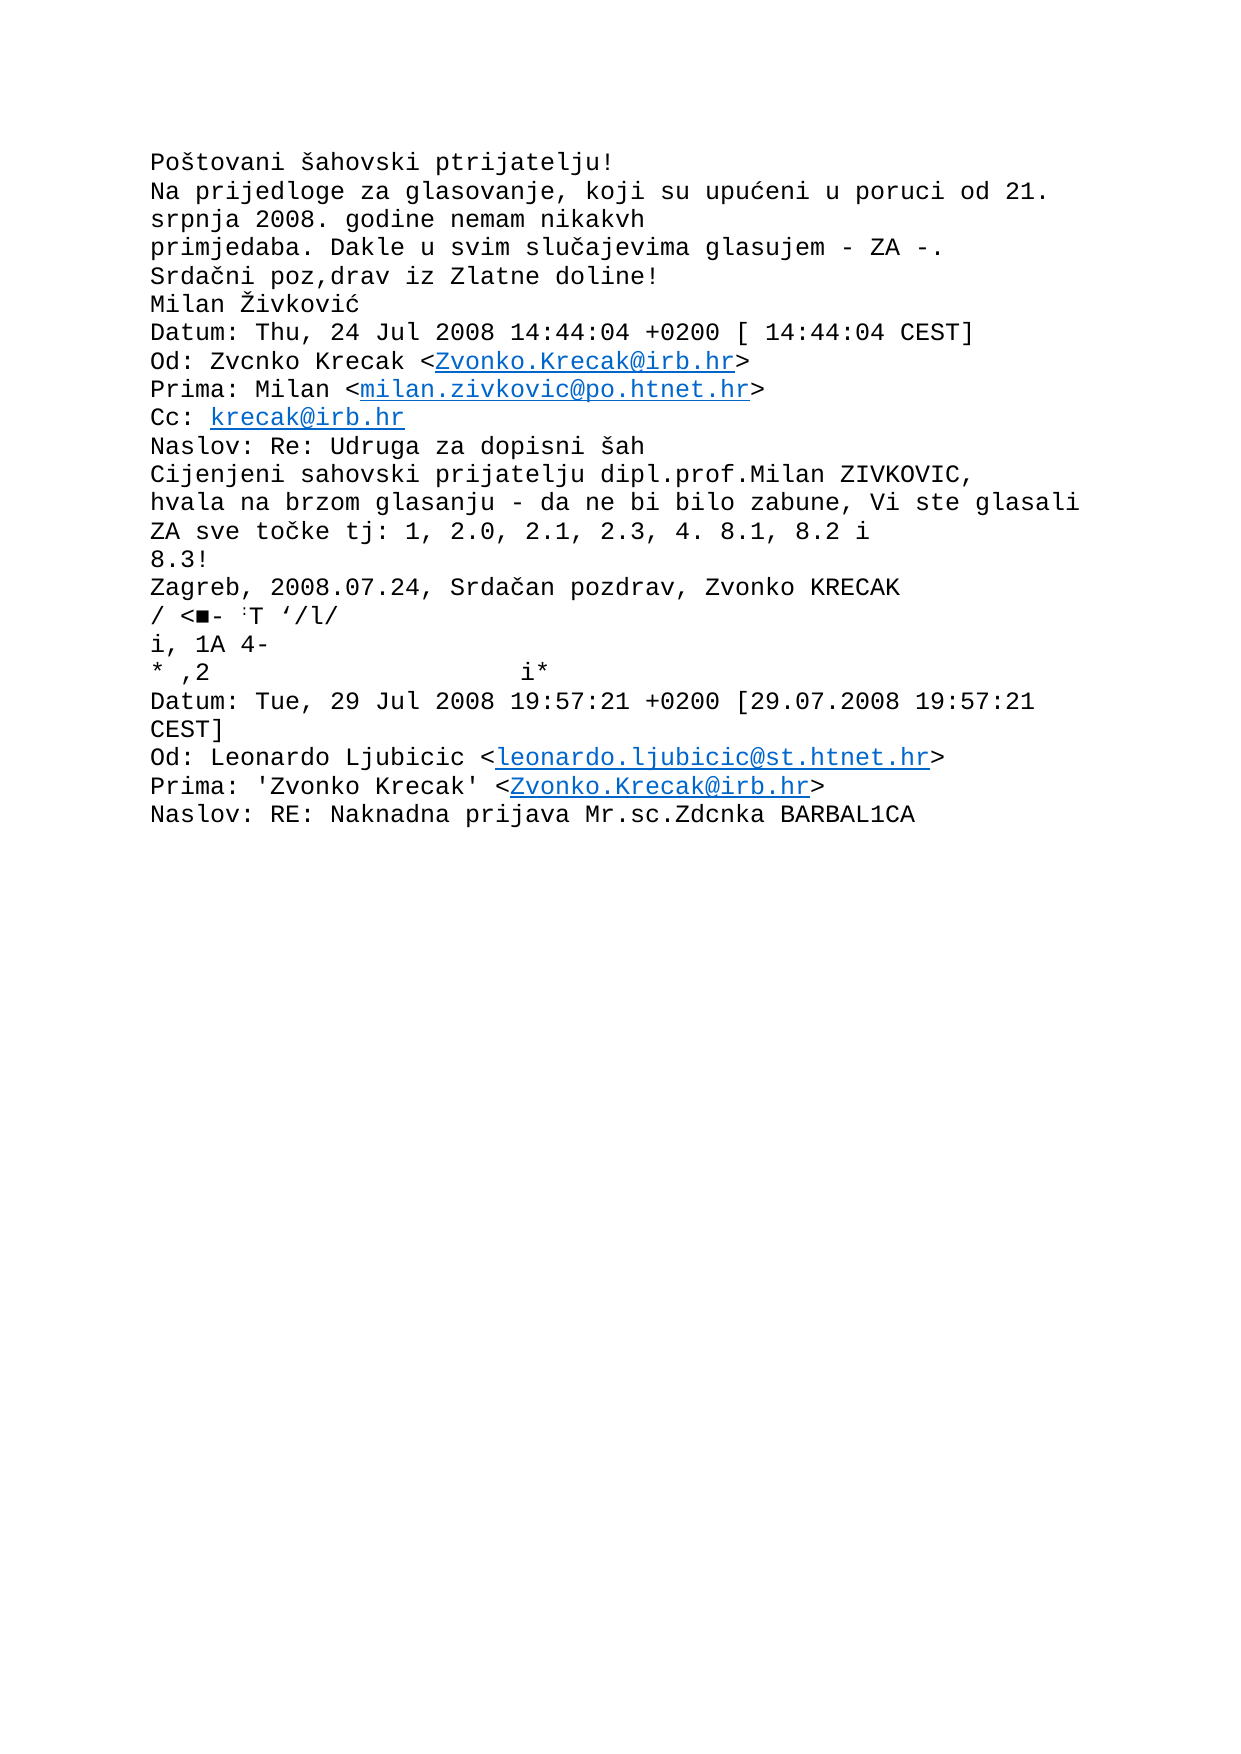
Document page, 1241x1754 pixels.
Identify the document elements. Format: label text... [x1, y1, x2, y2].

text Poštovani šahovski ptrijatelju! [150, 150, 1090, 178]
text / <■- :T ‘/l/ [150, 603, 1090, 632]
text hvala na brzom glasanju - da ne bi bilo zabune, Vi ste glasali ZA sve točke tj: 1, 2.0, 2.1, 2.3, 4. 8.1, 8.2 i [150, 490, 1090, 547]
text Naslov: Re: Udruga za dopisni šah [150, 433, 1090, 462]
text Srdačni poz,drav iz Zlatne doline! [150, 263, 1090, 292]
text 8.3! [150, 547, 1090, 575]
text i, 1 A 4- [150, 632, 1090, 660]
text Cijenjeni sahovski prijatelju dipl.prof.Milan ZIVKOVIC, [150, 462, 1090, 490]
text Zagreb, 2008.07.24, Srdačan pozdrav, Zvonko KRECAK [150, 575, 1090, 603]
text Naslov: RE: Naknadna prijava Mr.sc.Zdcnka BARBAL1CA [150, 802, 1090, 830]
text Cc: krecak@irb.hr [150, 405, 1090, 433]
text Od: Zvcnko Krecak <Zvonko.Krecak@irb.hr> [150, 348, 1090, 377]
text * ,2 i* [150, 660, 1090, 688]
text Prima: Milan <milan.zivkovic@po.htnet.hr> [150, 377, 1090, 405]
text Milan Živković [150, 292, 1090, 320]
text Datum: Thu, 24 Jul 2008 14:44:04 +0200 [ 14:44:04 CEST] [150, 320, 1090, 348]
text Na prijedloge za glasovanje, koji su upućeni u poruci od 21. srpnja 2008. godine nemam nikakvh primjedaba. Dakle u svim slučajevima glasujem - ZA -. [150, 178, 1090, 263]
text Prima: 'Zvonko Krecak' <Zvonko.Krecak@irb.hr> [150, 773, 1090, 802]
text Datum: Tue, 29 Jul 2008 19:57:21 +0200 [29.07.2008 19:57:21 CEST] Od: Leonardo Ljubicic <leonardo.ljubicic@st.htnet.hr> [150, 688, 1090, 773]
